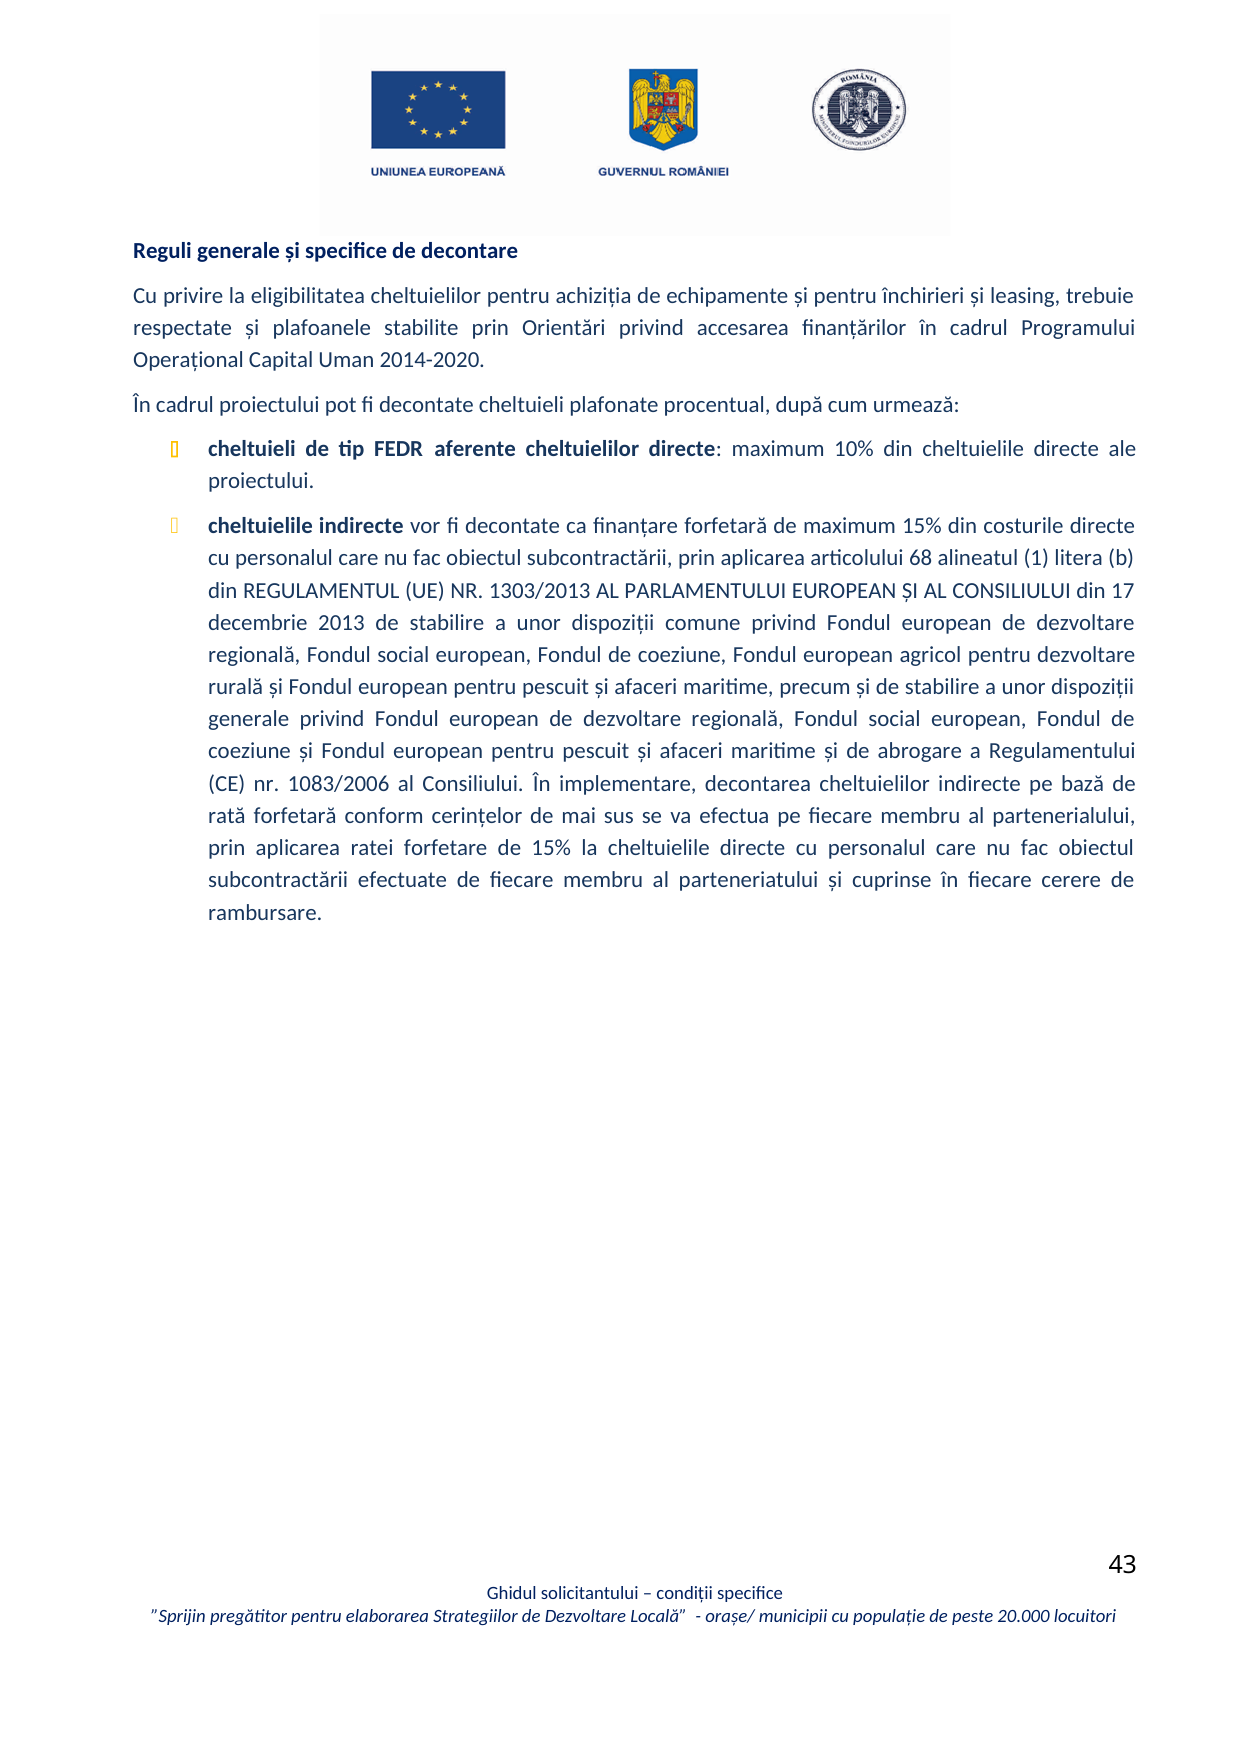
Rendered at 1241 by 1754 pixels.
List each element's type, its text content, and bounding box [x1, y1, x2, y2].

text Reguli generale și specifice de decontare [133, 236, 1137, 264]
text În cadrul proiectului pot fi decontate cheltuieli plafonate procentual, după cum urmează: [133, 390, 1137, 418]
list cheltuieli de tip FEDR aferente cheltuielilor directe: maximum 10% din cheltuielile directe ale proiectului. [170, 434, 1137, 495]
text Cu privire la eligibilitatea cheltuielilor pentru achiziția de echipamente și pentru închirieri și leasing, trebuie respectate și plafoanele stabilite prin Orientări privind accesarea finanțărilor în cadrul Programului Operațional Capital Uman 2014-2020. [133, 281, 1137, 373]
picture [319, 14, 951, 236]
list cheltuielile indirecte vor fi decontate ca finanțare forfetară de maximum 15% din costurile directe cu personalul care nu fac obiectul subcontractării, prin aplicarea articolului 68 alineatul (1) litera (b) din REGULAMENTUL (UE) NR. 1303/2013 AL PARLAMENTULUI EUROPEAN ȘI AL CONSILIULUI din 17 decembrie 2013 de stabilire a unor dispoziții comune privind Fondul european de dezvoltare regională, Fondul social european, Fondul de coeziune, Fondul european agricol pentru dezvoltare rurală și Fondul european pentru pescuit și afaceri maritime, precum și de stabilire a unor dispoziții generale privind Fondul european de dezvoltare regională, Fondul social european, Fondul de coeziune și Fondul european pentru pescuit și afaceri maritime și de abrogare a Regulamentului (CE) nr. 1083/2006 al Consiliului. În implementare, decontarea cheltuielilor indirecte pe bază de rată forfetară conform cerințelor de mai sus se va efectua pe fiecare membru al partenerialului, prin aplicarea ratei forfetare de 15% la cheltuielile directe cu personalul care nu fac obiectul subcontractării efectuate de fiecare membru al parteneriatului și cuprinse în fiecare cerere de rambursare. [170, 511, 1137, 926]
